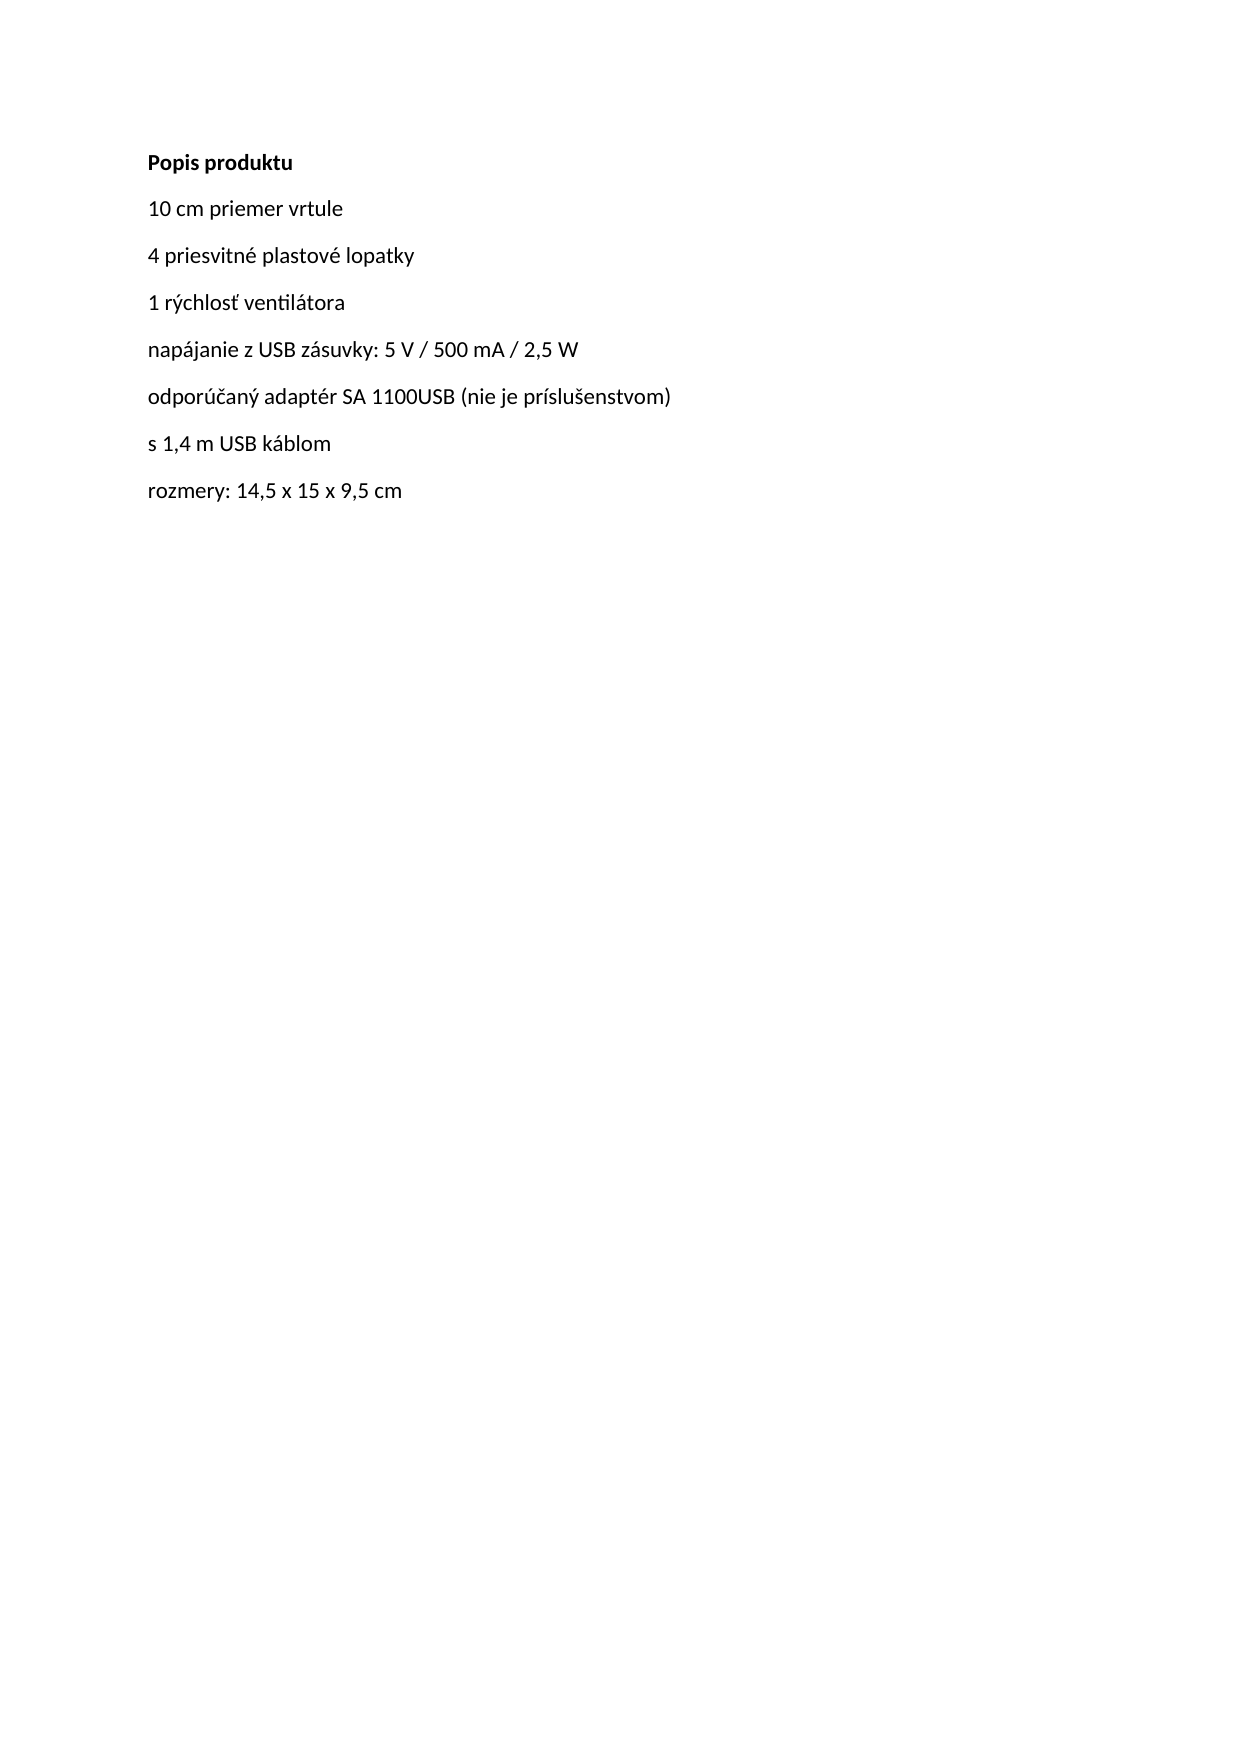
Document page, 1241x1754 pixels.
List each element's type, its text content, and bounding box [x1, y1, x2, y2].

text 10 cm priemer vrtule [148, 194, 1093, 222]
text Popis produktu [148, 148, 1093, 176]
text 1 rýchlosť ventilátora [148, 288, 1093, 316]
text s 1,4 m USB káblom [148, 429, 1093, 457]
text odporúčaný adaptér SA 1100USB (nie je príslušenstvom) [148, 382, 1093, 410]
text rozmery: 14,5 x 15 x 9,5 cm [148, 476, 1093, 504]
text 4 priesvitné plastové lopatky [148, 241, 1093, 269]
text napájanie z USB zásuvky: 5 V / 500 mA / 2,5 W [148, 335, 1093, 363]
